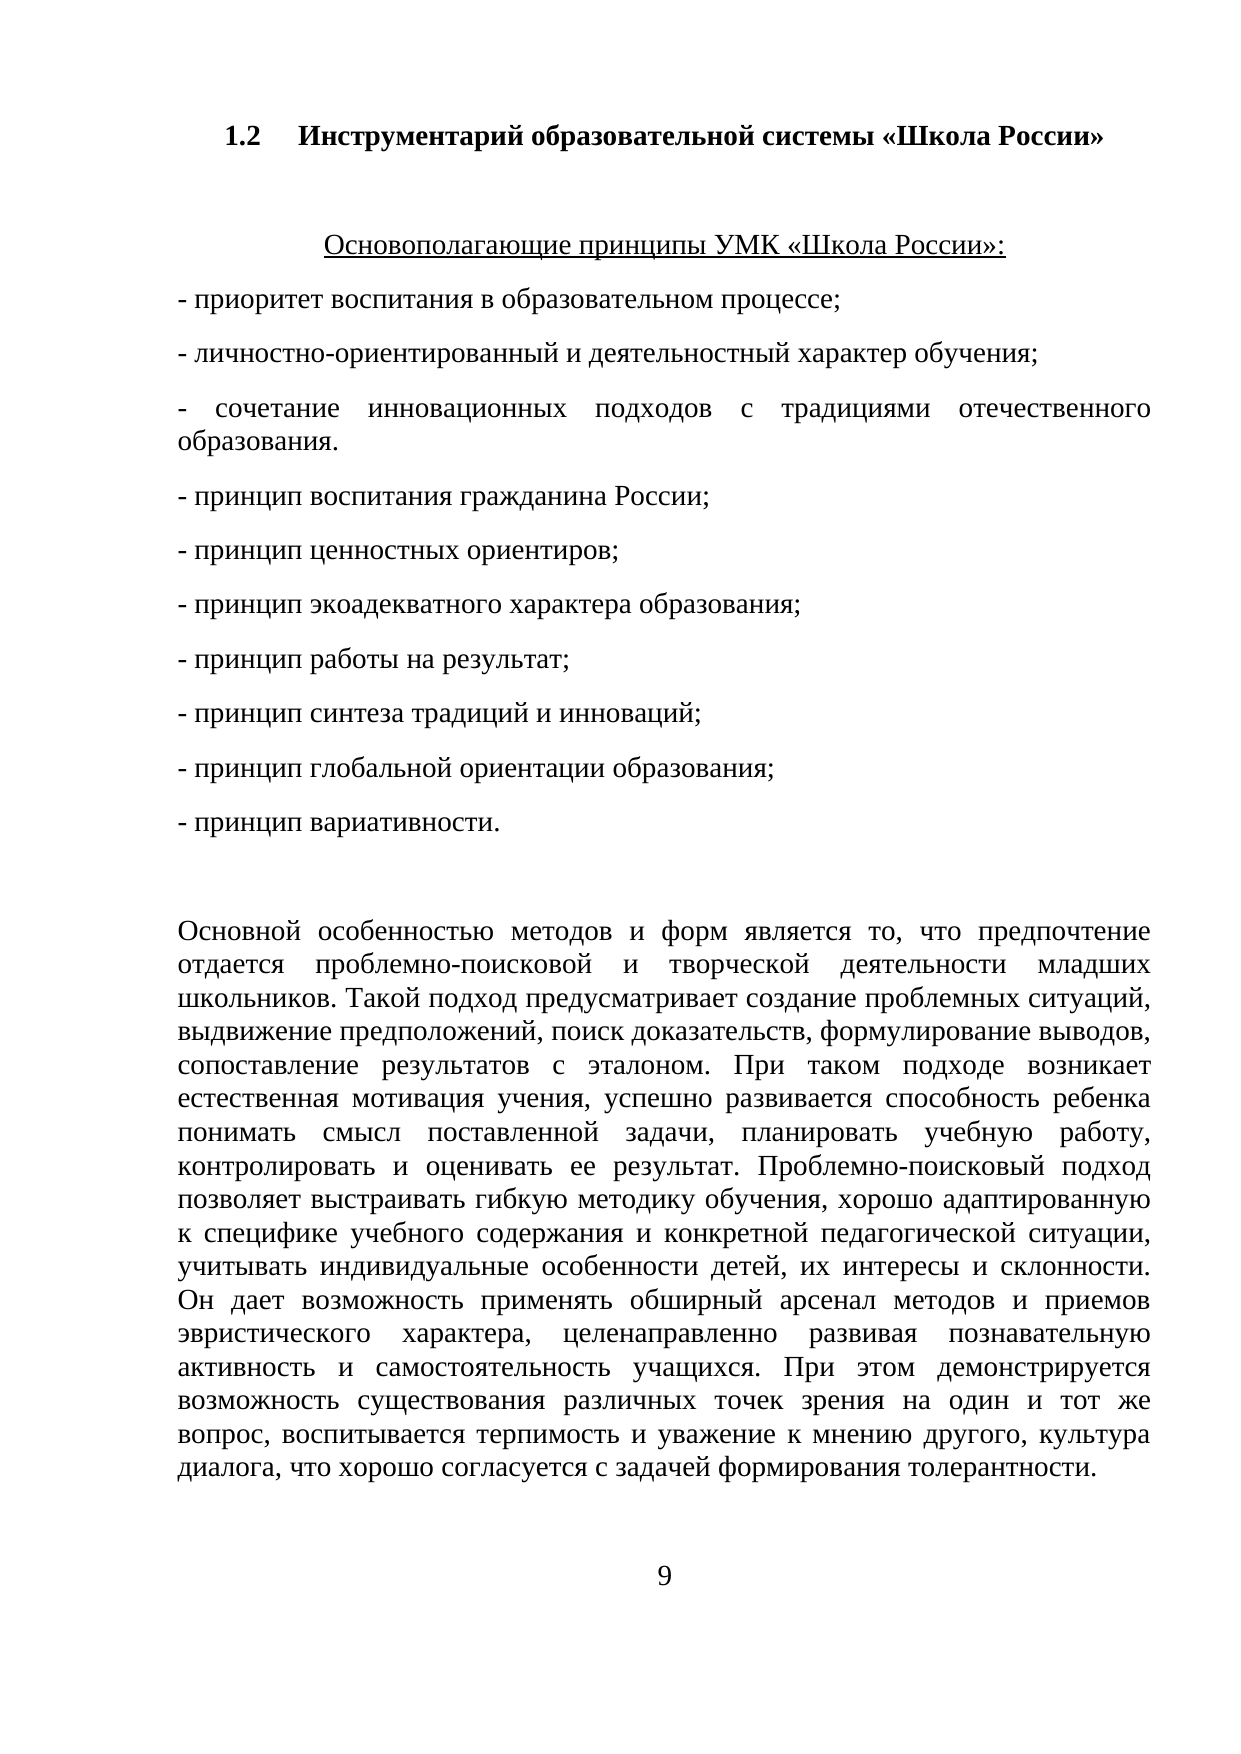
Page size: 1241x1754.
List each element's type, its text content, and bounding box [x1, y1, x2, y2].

text - принцип вариативности. [177, 804, 1152, 838]
text - личностно-ориентированный и деятельностный характер обучения; [177, 336, 1152, 369]
text - приоритет воспитания в образовательном процессе; [177, 281, 1152, 315]
text - принцип синтеза традиций и инноваций; [177, 695, 1152, 729]
text Основополагающие принципы УМК «Школа России»: [177, 227, 1152, 260]
text 9 [177, 1558, 1152, 1592]
text - принцип ценностных ориентиров; [177, 532, 1152, 566]
text Основной особенностью методов и форм является то, что предпочтение отдается проблемно-поисковой и творческой деятельности младших школьников. Такой подход предусматривает создание проблемных ситуаций, выдвижение предположений, поиск доказательств, формулирование выводов, сопоставление результатов с эталоном. При таком подходе возникает естественная мотивация учения, успешно развивается способность ребенка понимать смысл поставленной задачи, планировать учебную работу, контролировать и оценивать ее результат. Проблемно-поисковый подход позволяет выстраивать гибкую методику обучения, хорошо адаптированную к специфике учебного содержания и конкретной педагогической ситуации, учитывать индивидуальные особенности детей, их интересы и склонности. Он дает возможность применять обширный арсенал методов и приемов эвристического характера, целенаправленно развивая познавательную активность и самостоятельность учащихся. При этом демонстрируется возможность существования различных точек зрения на один и тот же вопрос, воспитывается терпимость и уважение к мнению другого, культура диалога, что хорошо согласуется с задачей формирования толерантности. [177, 913, 1152, 1483]
text - принцип воспитания гражданина России; [177, 478, 1152, 511]
text - принцип экоадекватного характера образования; [177, 587, 1152, 620]
text - принцип глобальной ориентации образования; [177, 750, 1152, 783]
text - принцип работы на результат; [177, 641, 1152, 674]
text - сочетание инновационных подходов с традициями отечественного образования. [177, 390, 1152, 457]
text 1.2 Инструментарий образовательной системы «Школа России» [177, 118, 1152, 152]
